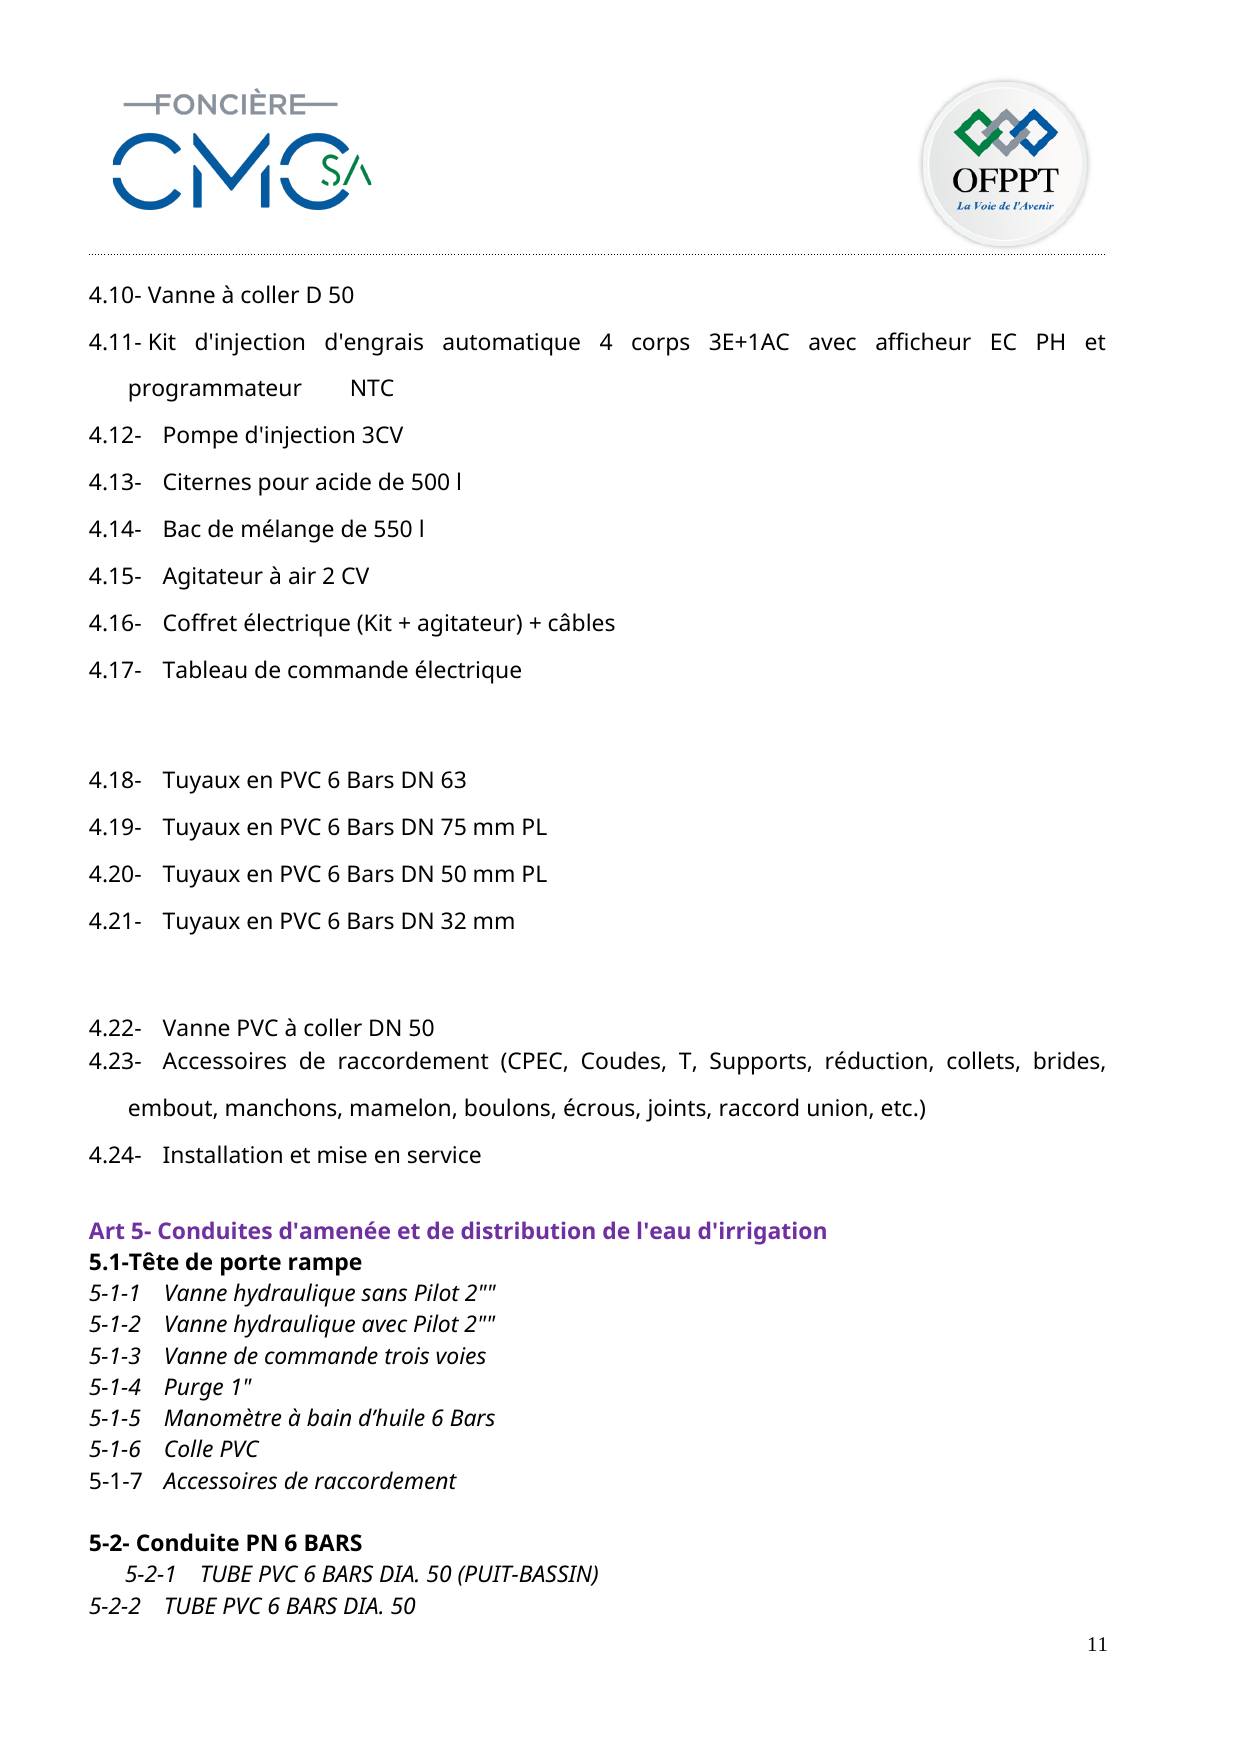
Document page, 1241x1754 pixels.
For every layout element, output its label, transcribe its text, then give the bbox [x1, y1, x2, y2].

picture [914, 73, 1095, 254]
list Citernes pour acide de 500 l [89, 466, 1107, 497]
list TUBE PVC 6 BARS DIA. 50 [89, 1590, 1107, 1621]
list Tableau de commande électrique [89, 654, 1107, 685]
list Vanne PVC à coller DN 50 [89, 1012, 1107, 1043]
list Vanne hydraulique sans Pilot 2"" [89, 1277, 1107, 1308]
list Vanne à coller D 50 [89, 279, 1107, 310]
text 5-2- Conduite PN 6 BARS [89, 1527, 1107, 1558]
list Tuyaux en PVC 6 Bars DN 75 mm PL [89, 811, 1107, 842]
text 5.1-Tête de porte rampe [89, 1246, 1107, 1277]
list Bac de mélange de 550 l [89, 513, 1107, 544]
list TUBE PVC 6 BARS DIA. 50 (PUIT-BASSIN) [124, 1558, 1107, 1590]
list Tuyaux en PVC 6 Bars DN 50 mm PL [89, 858, 1107, 889]
list Vanne de commande trois voies [89, 1340, 1107, 1371]
list Tuyaux en PVC 6 Bars DN 32 mm [89, 905, 1107, 936]
list Pompe d'injection 3CV [89, 419, 1107, 451]
list Coffret électrique (Kit + agitateur) + câbles [89, 607, 1107, 638]
list Manomètre à bain d’huile 6 Bars [89, 1402, 1107, 1433]
picture [112, 88, 372, 210]
list Purge 1" [89, 1371, 1107, 1402]
list Tuyaux en PVC 6 Bars DN 63 [89, 764, 1107, 795]
text Art 5- Conduites d'amenée et de distribution de l'eau d'irrigation [89, 1215, 1107, 1246]
list Accessoires de raccordement [89, 1465, 1107, 1496]
list Agitateur à air 2 CV [89, 560, 1107, 591]
list Kit d'injection d'engrais automatique 4 corps 3E+1AC avec afficheur EC PH et programmateur NTC [89, 326, 1107, 404]
list Installation et mise en service [89, 1139, 1107, 1170]
list Accessoires de raccordement (CPEC, Coudes, T, Supports, réduction, collets, brides, embout, manchons, mamelon, boulons, écrous, joints, raccord union, etc.) [89, 1045, 1107, 1123]
list Colle PVC [89, 1433, 1107, 1465]
list Vanne hydraulique avec Pilot 2"" [89, 1308, 1107, 1340]
